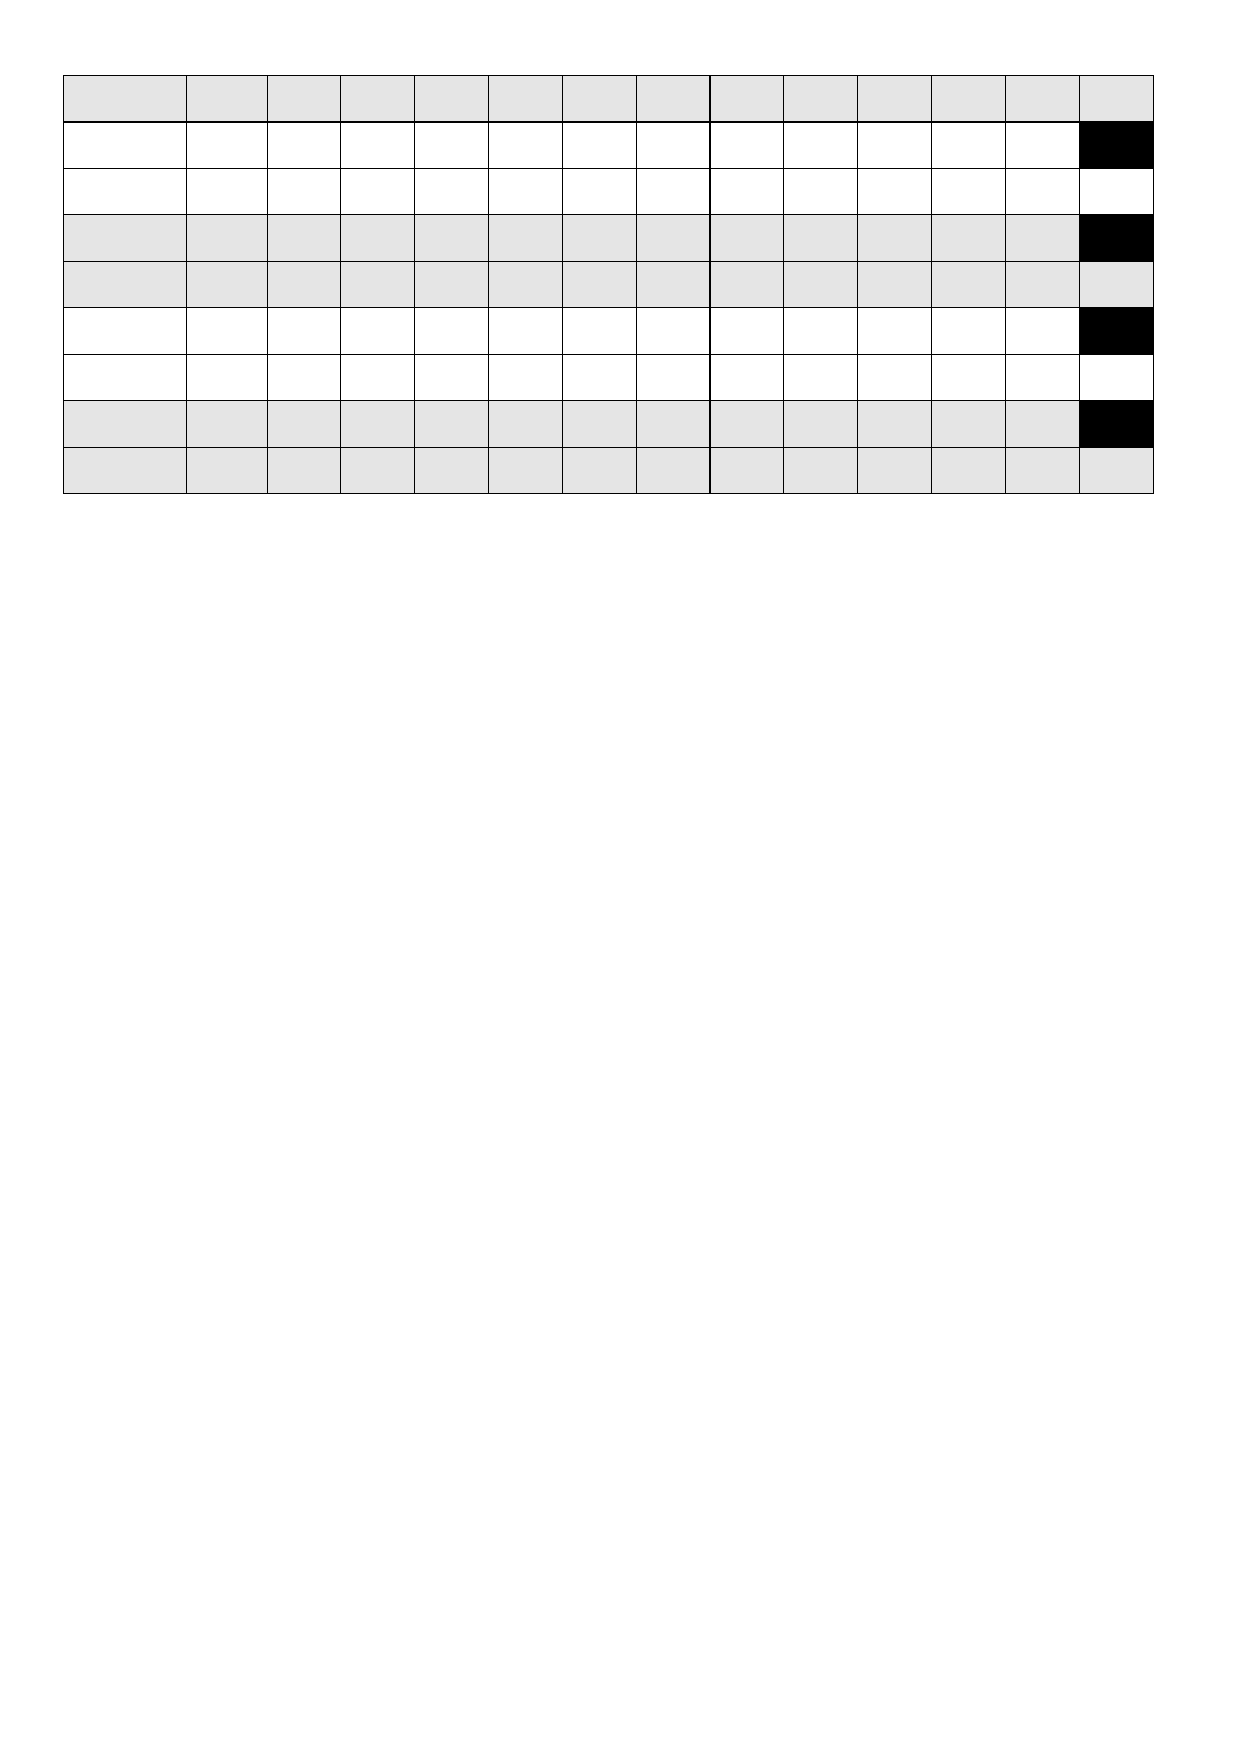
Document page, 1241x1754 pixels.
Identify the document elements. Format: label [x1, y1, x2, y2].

table_cell [711, 355, 783, 400]
table_cell [341, 448, 414, 493]
table_cell [341, 123, 414, 168]
table_cell [268, 401, 340, 447]
table_cell [1080, 76, 1153, 121]
table_cell [563, 215, 636, 261]
table_cell [64, 76, 186, 121]
table_cell [187, 76, 267, 121]
table_cell [187, 169, 267, 214]
table_cell [1006, 215, 1079, 261]
table_cell [711, 401, 783, 447]
table_cell [711, 215, 783, 261]
table_cell [64, 401, 186, 447]
table_cell [187, 308, 267, 354]
table_cell [187, 262, 267, 307]
table_cell [563, 262, 636, 307]
table_cell [341, 355, 414, 400]
table_cell [64, 355, 186, 400]
table_cell [341, 76, 414, 121]
table_cell [858, 76, 931, 121]
table_cell [637, 308, 709, 354]
table_cell [1080, 215, 1153, 261]
table_cell [341, 169, 414, 214]
table_cell [1080, 308, 1153, 354]
table_cell [1080, 262, 1153, 307]
table_cell [784, 355, 857, 400]
table_cell [268, 215, 340, 261]
table_cell [64, 123, 186, 168]
table_cell [711, 76, 783, 121]
table_cell [637, 262, 709, 307]
table_cell [563, 76, 636, 121]
table_cell [563, 169, 636, 214]
table_cell [858, 448, 931, 493]
table_cell [489, 76, 562, 121]
table_cell [563, 308, 636, 354]
table_cell [415, 355, 488, 400]
table_cell [1080, 123, 1153, 168]
table_cell [268, 448, 340, 493]
table_cell [1080, 401, 1153, 447]
table_cell [932, 355, 1005, 400]
table_cell [637, 76, 709, 121]
table_cell [563, 448, 636, 493]
table_cell [784, 169, 857, 214]
table_cell [64, 262, 186, 307]
table_cell [187, 215, 267, 261]
table_cell [932, 448, 1005, 493]
table_cell [1006, 123, 1079, 168]
table_cell [932, 308, 1005, 354]
table_cell [858, 123, 931, 168]
table_cell [341, 308, 414, 354]
table_cell [268, 262, 340, 307]
table_cell [489, 123, 562, 168]
table_cell [489, 169, 562, 214]
table_cell [268, 355, 340, 400]
table_cell [64, 448, 186, 493]
table_cell [64, 169, 186, 214]
table_cell [637, 401, 709, 447]
table_cell [711, 169, 783, 214]
table_cell [784, 308, 857, 354]
table_cell [268, 308, 340, 354]
table_cell [784, 262, 857, 307]
table_cell [489, 401, 562, 447]
table_cell [932, 123, 1005, 168]
table_cell [415, 169, 488, 214]
table_cell [187, 123, 267, 168]
table_cell [637, 448, 709, 493]
table_cell [563, 401, 636, 447]
table_cell [489, 355, 562, 400]
table_cell [489, 308, 562, 354]
table_cell [415, 401, 488, 447]
table_cell [858, 262, 931, 307]
table_cell [415, 123, 488, 168]
table_cell [1006, 448, 1079, 493]
table_cell [858, 355, 931, 400]
table_cell [637, 215, 709, 261]
table_cell [341, 262, 414, 307]
table_cell [415, 308, 488, 354]
table_cell [64, 215, 186, 261]
table_cell [489, 448, 562, 493]
table_cell [1006, 262, 1079, 307]
table_cell [711, 448, 783, 493]
table_cell [1080, 169, 1153, 214]
table_cell [784, 448, 857, 493]
table_cell [415, 76, 488, 121]
table_cell [711, 262, 783, 307]
table_cell [64, 308, 186, 354]
table_cell [637, 123, 709, 168]
table_cell [858, 169, 931, 214]
table_cell [932, 401, 1005, 447]
table_cell [341, 401, 414, 447]
table_cell [858, 308, 931, 354]
table_cell [187, 355, 267, 400]
table_cell [784, 215, 857, 261]
table_cell [637, 355, 709, 400]
table_cell [711, 123, 783, 168]
table_cell [784, 123, 857, 168]
table_cell [1006, 308, 1079, 354]
table_cell [1006, 76, 1079, 121]
table_cell [858, 215, 931, 261]
table_cell [1080, 355, 1153, 400]
table_cell [1006, 401, 1079, 447]
table_cell [489, 215, 562, 261]
table_cell [415, 215, 488, 261]
table_cell [268, 169, 340, 214]
table_cell [637, 169, 709, 214]
table_cell [932, 262, 1005, 307]
table_cell [932, 215, 1005, 261]
table_cell [784, 401, 857, 447]
table_cell [784, 76, 857, 121]
table_cell [415, 262, 488, 307]
table_cell [187, 448, 267, 493]
table_cell [268, 76, 340, 121]
table_cell [932, 76, 1005, 121]
table_cell [187, 401, 267, 447]
table_cell [341, 215, 414, 261]
table_cell [711, 308, 783, 354]
table_cell [489, 262, 562, 307]
table_cell [932, 169, 1005, 214]
table_cell [563, 355, 636, 400]
table_cell [1006, 169, 1079, 214]
table_cell [563, 123, 636, 168]
table_cell [858, 401, 931, 447]
table_cell [1006, 355, 1079, 400]
table_cell [268, 123, 340, 168]
table_cell [415, 448, 488, 493]
table_cell [1080, 448, 1153, 493]
